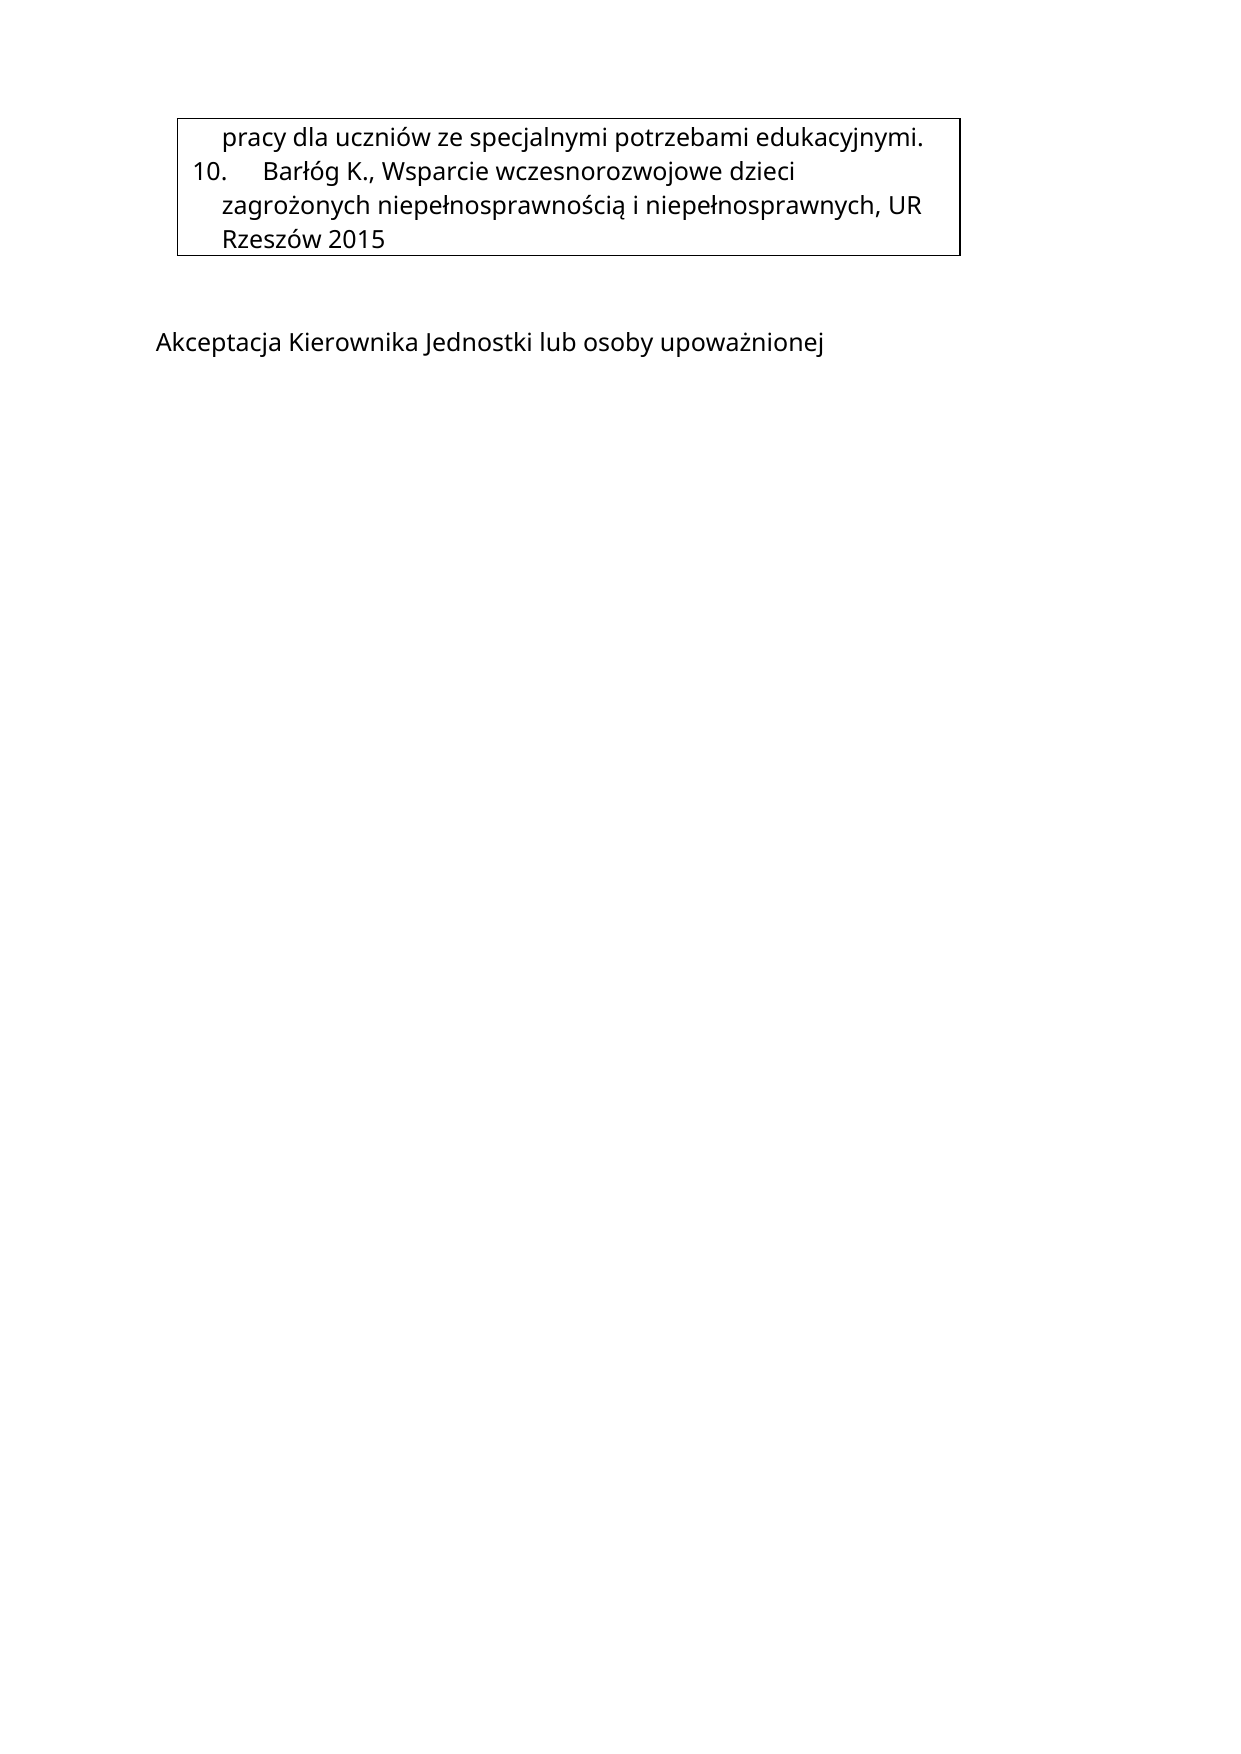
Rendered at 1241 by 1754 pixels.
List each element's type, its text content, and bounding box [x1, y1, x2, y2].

text Akceptacja Kierownika Jednostki lub osoby upoważnionej [156, 324, 1122, 359]
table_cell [178, 119, 959, 255]
